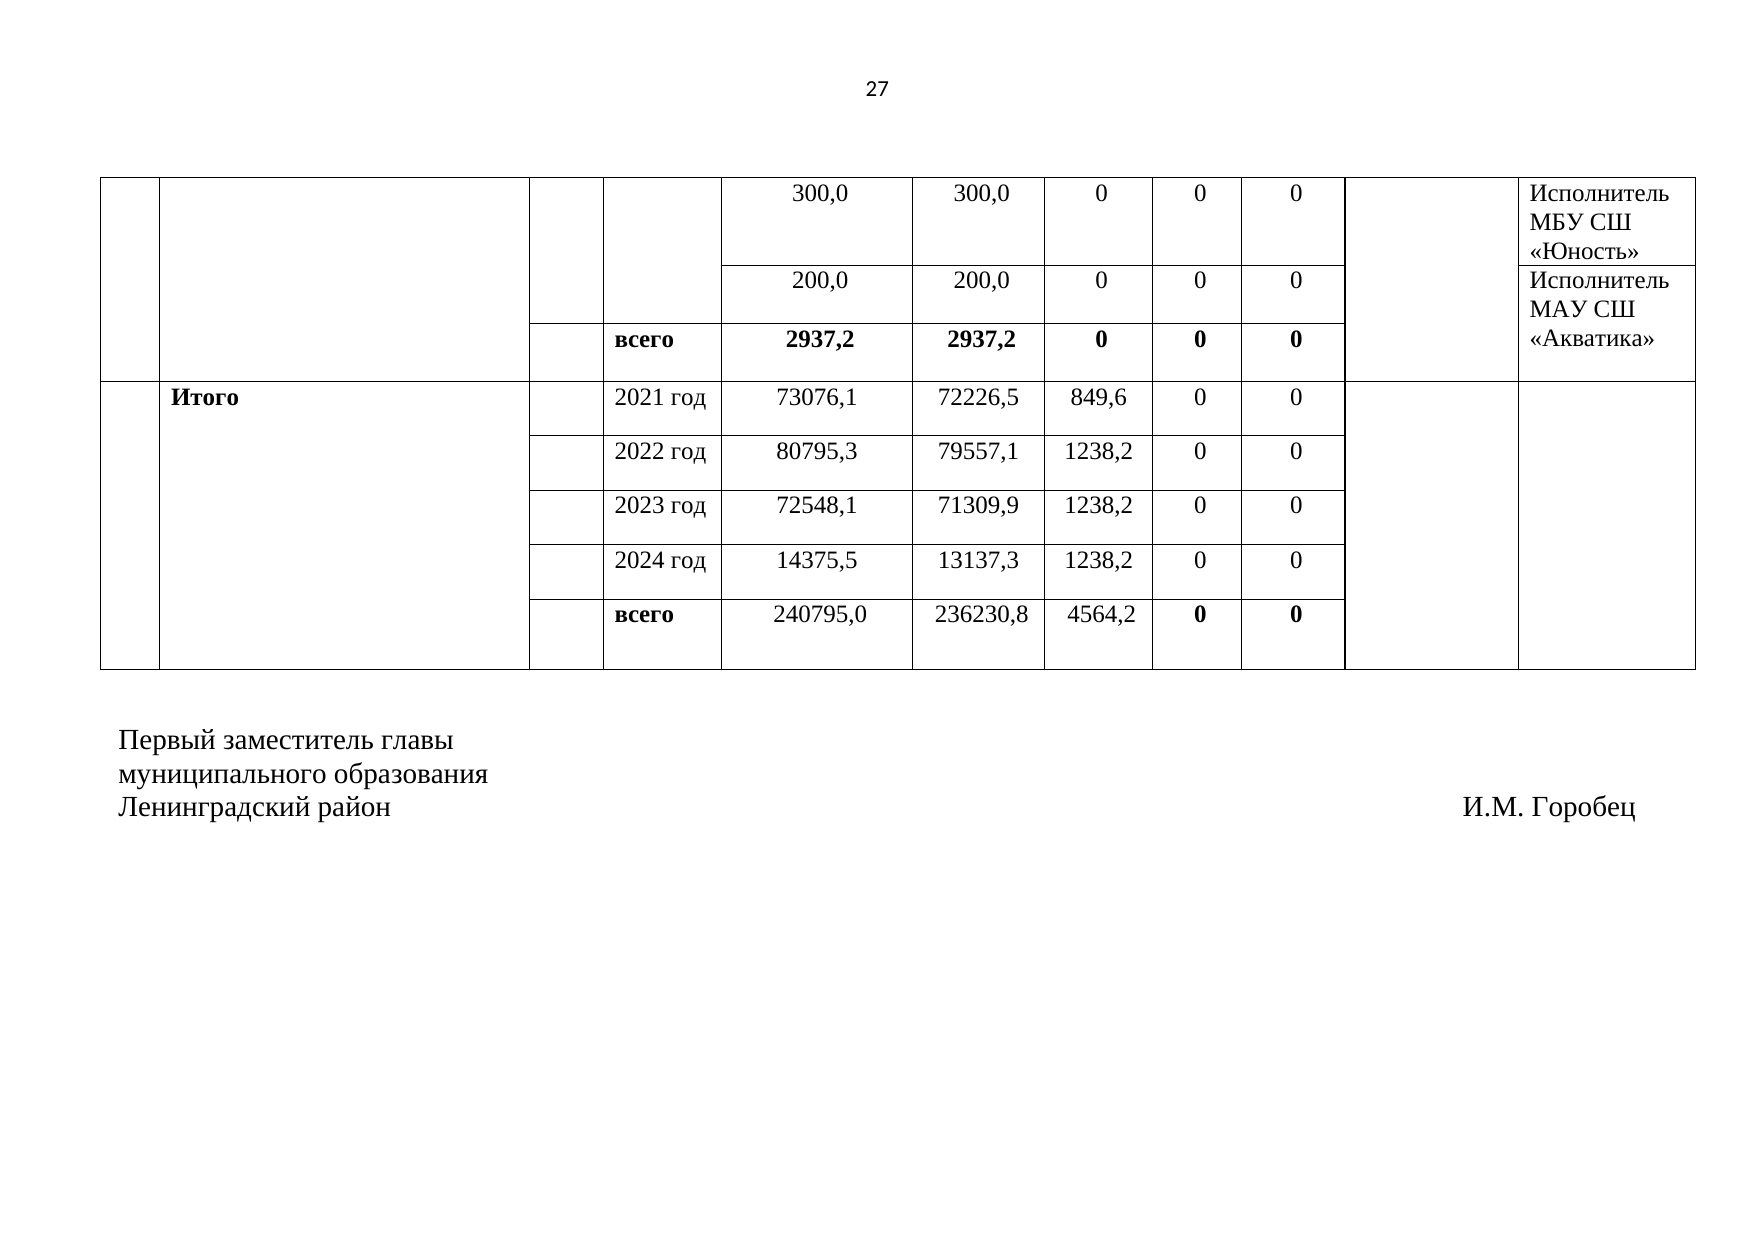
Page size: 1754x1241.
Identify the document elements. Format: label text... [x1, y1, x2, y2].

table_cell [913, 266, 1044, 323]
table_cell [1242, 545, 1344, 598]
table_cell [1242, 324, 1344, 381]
text Ленинградский район И.М. Горобец [118, 789, 1636, 823]
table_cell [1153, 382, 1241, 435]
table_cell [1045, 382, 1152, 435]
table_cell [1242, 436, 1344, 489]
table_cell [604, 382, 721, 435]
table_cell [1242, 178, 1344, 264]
text Первый заместитель главы [118, 722, 1636, 756]
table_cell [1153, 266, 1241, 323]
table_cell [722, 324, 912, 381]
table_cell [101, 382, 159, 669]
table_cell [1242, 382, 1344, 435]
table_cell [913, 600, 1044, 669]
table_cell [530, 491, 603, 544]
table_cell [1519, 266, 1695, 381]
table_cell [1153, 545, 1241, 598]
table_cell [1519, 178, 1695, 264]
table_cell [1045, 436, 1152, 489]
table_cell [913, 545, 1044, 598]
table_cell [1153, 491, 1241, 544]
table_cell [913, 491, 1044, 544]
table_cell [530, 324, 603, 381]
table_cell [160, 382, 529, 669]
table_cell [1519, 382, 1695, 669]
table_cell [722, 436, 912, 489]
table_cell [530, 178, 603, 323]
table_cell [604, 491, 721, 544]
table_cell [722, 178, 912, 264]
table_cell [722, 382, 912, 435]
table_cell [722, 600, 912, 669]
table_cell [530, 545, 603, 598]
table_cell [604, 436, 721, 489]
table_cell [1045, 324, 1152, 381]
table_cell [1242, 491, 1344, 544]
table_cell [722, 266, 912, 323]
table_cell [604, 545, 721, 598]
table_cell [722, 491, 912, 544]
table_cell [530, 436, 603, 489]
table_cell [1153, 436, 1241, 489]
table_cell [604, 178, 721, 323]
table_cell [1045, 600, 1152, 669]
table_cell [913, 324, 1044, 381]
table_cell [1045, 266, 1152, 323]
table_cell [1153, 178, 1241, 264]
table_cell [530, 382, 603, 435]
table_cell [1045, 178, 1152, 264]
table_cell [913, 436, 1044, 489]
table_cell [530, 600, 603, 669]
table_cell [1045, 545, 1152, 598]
text муниципального образования [118, 756, 1636, 789]
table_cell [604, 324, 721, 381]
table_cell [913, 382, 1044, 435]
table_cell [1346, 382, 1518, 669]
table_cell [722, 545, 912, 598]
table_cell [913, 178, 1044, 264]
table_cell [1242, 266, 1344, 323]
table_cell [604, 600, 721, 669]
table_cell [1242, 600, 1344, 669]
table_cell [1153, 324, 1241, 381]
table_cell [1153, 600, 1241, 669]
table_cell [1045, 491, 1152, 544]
